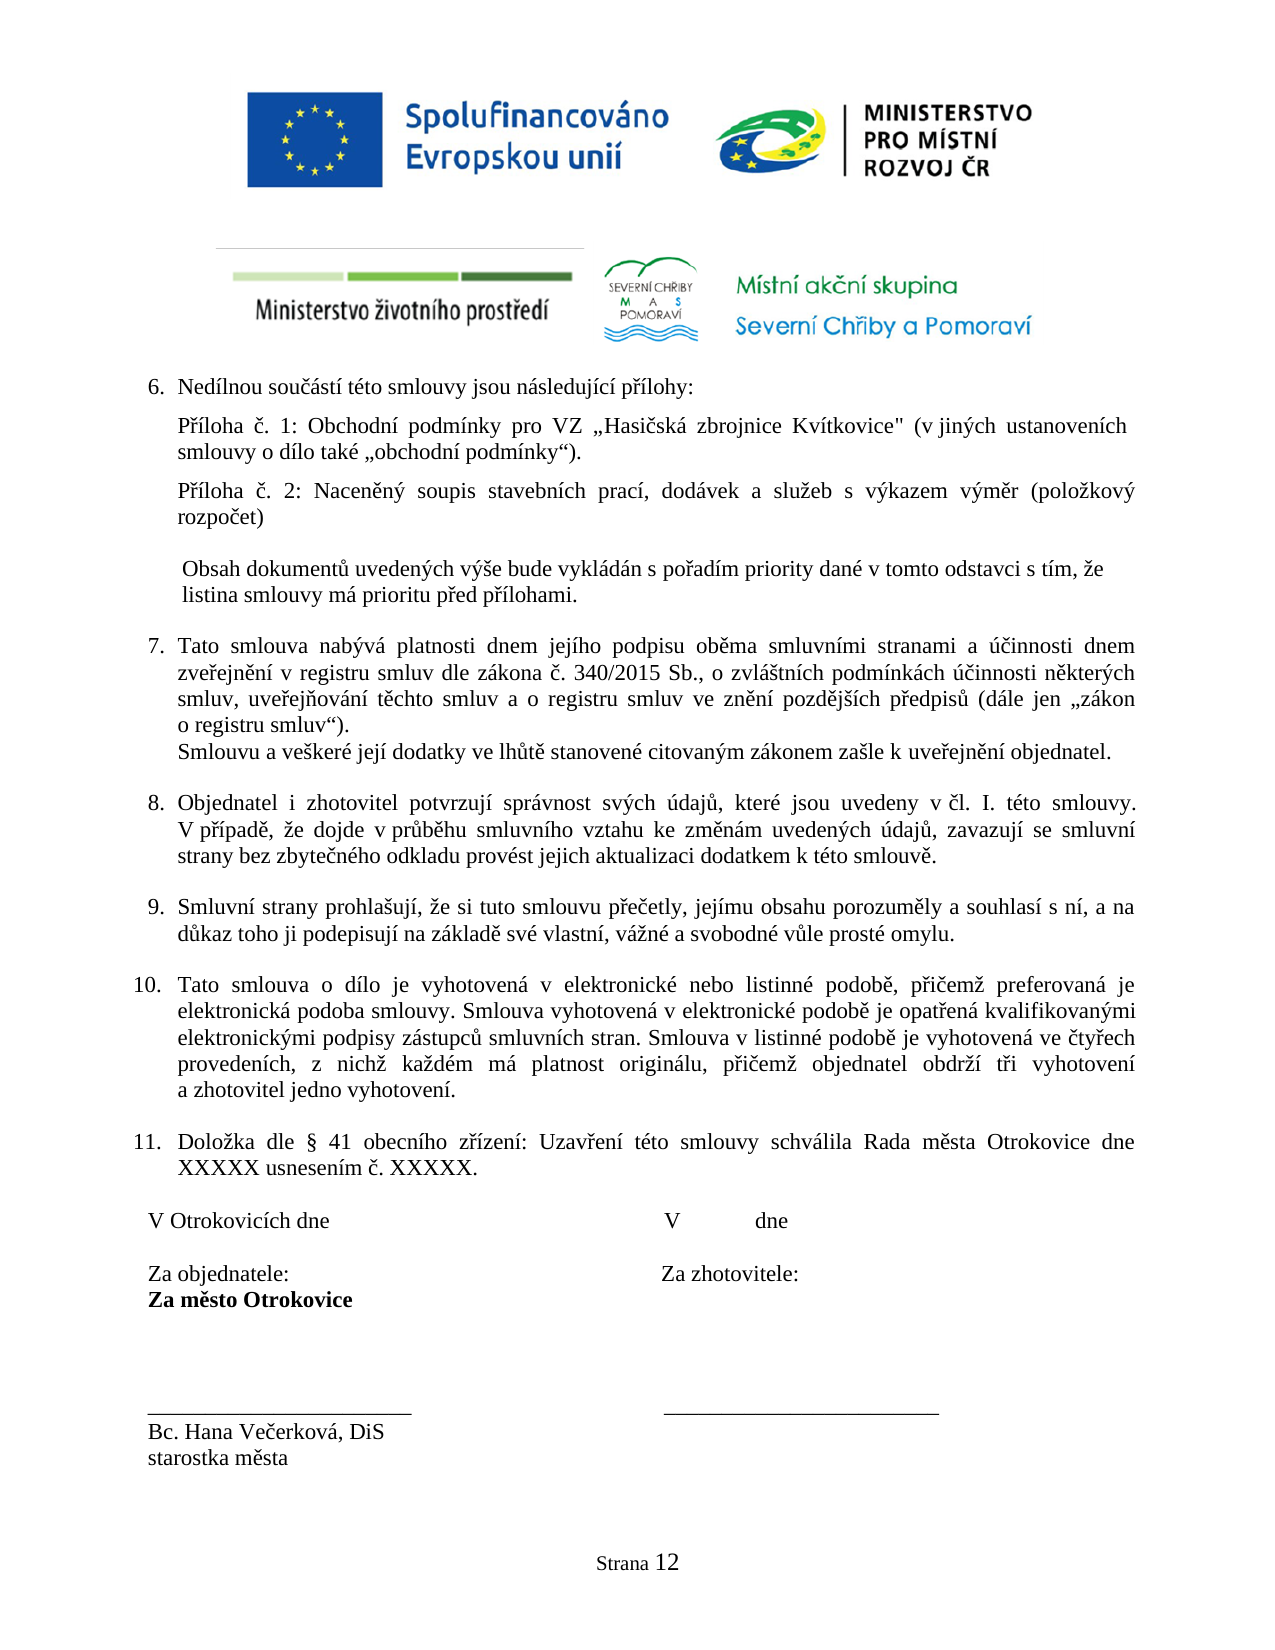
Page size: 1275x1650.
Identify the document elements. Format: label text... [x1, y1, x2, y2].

list Nedílnou součástí této smlouvy jsou následující přílohy: [148, 373, 1127, 399]
text Za město Otrokovice [148, 1286, 1137, 1312]
text listina smlouvy má prioritu před přílohami. [148, 581, 1127, 607]
text Smlouvu a veškeré její dodatky ve lhůtě stanovené citovaným zákonem zašle k uveřejnění objednatel. [177, 738, 1137, 764]
text V Otrokovicích dne V dne [148, 1207, 1137, 1233]
text Příloha č. 1: Obchodní podmínky pro VZ „Hasičská zbrojnice Kvítkovice" (v jiných ustanoveních smlouvy o dílo také „obchodní podmínky“). [177, 412, 1127, 464]
text Příloha č. 2: Naceněný soupis stavebních prací, dodávek a služeb s výkazem výměr (položkový rozpočet) [177, 477, 1137, 530]
list Objednatel i zhotovitel potvrzují správnost svých údajů, které jsou uvedeny v čl. I. této smlouvy. V případě, že dojde v průběhu smluvního vztahu ke změnám uvedených údajů, zavazují se smluvní strany bez zbytečného odkladu provést jejich aktualizaci dodatkem k této smlouvě. [148, 789, 1137, 868]
list Tato smlouva o dílo je vyhotovená v elektronické nebo listinné podobě, přičemž preferovaná je elektronická podoba smlouvy. Smlouva vyhotovená v elektronické podobě je opatřená kvalifikovanými elektronickými podpisy zástupců smluvních stran. Smlouva v listinné podobě je vyhotovená ve čtyřech provedeních, z nichž každém má platnost originálu, přičemž objednatel obdrží tři vyhotovení a zhotovitel jedno vyhotovení. [133, 971, 1137, 1103]
list Doložka dle § 41 obecního zřízení: Uzavření této smlouvy schválila Rada města Otrokovice dne XXXXX usnesením č. XXXXX. [133, 1128, 1137, 1181]
text Obsah dokumentů uvedených výše bude vykládán s pořadím priority dané v tomto odstavci s tím, že [148, 555, 1127, 581]
text Bc. Hana Večerková, DiS [148, 1418, 1137, 1444]
list Smluvní strany prohlašují, že si tuto smlouvu přečetly, jejímu obsahu porozuměly a souhlasí s ní, a na důkaz toho ji podepisují na základě své vlastní, vážné a svobodné vůle prosté omylu. [148, 893, 1137, 946]
text _______________________ ________________________ [148, 1391, 1137, 1418]
text Za objednatele: Za zhotovitele: [148, 1259, 1137, 1286]
picture [215, 73, 1060, 345]
list Tato smlouva nabývá platnosti dnem jejího podpisu oběma smluvními stranami a účinnosti dnem zveřejnění v registru smluv dle zákona č. 340/2015 Sb., o zvláštních podmínkách účinnosti některých smluv, uveřejňování těchto smluv a o registru smluv ve znění pozdějších předpisů (dále jen „zákon o registru smluv“). [148, 632, 1137, 738]
text starostka města [148, 1444, 1137, 1470]
